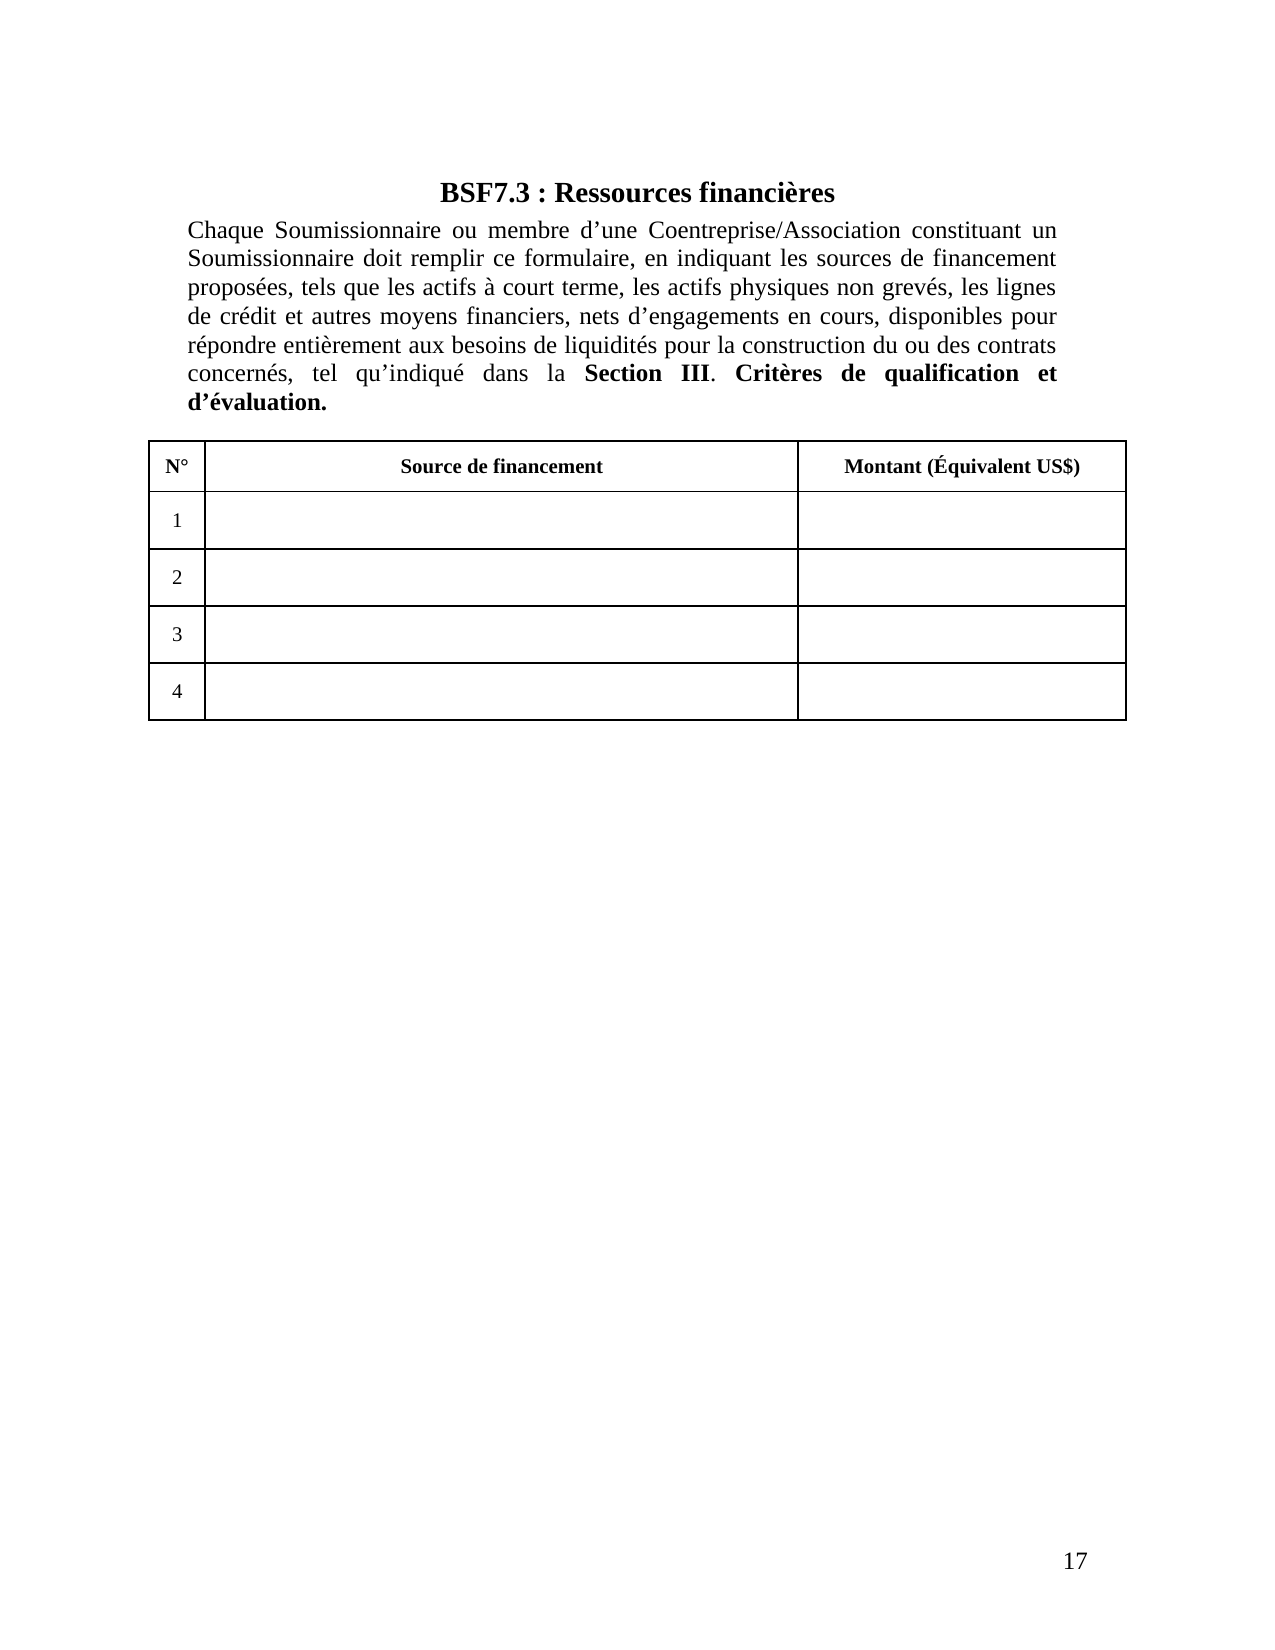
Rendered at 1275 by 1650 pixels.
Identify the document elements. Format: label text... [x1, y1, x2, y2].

table_cell 1 [150, 492, 204, 548]
subtitle BSF7.3 : Ressources financières [187, 175, 1087, 208]
table_header Montant (Équivalent US$) [799, 442, 1125, 491]
table_cell 4 [150, 664, 204, 719]
table_cell [799, 664, 1125, 719]
table_cell 2 [150, 550, 204, 605]
table_cell [206, 492, 797, 548]
table_cell [799, 607, 1125, 662]
table_header Source de financement [206, 442, 797, 491]
table_cell [799, 550, 1125, 605]
text Chaque Soumissionnaire ou membre d’une Coentreprise/Association constituant un Soumissionnaire doit remplir ce formulaire, en indiquant les sources de financement proposées, tels que les actifs à court terme, les actifs physiques non grevés, les lignes de crédit et autres moyens financiers, nets d’engagements en cours, disponibles pour répondre entièrement aux besoins de liquidités pour la construction du ou des contrats concernés, tel qu’indiqué dans la Section III. Critères de qualification et d’évaluation. [187, 215, 1057, 416]
table_cell [206, 664, 797, 719]
table_cell [206, 607, 797, 662]
table_cell [799, 492, 1125, 548]
table_cell [206, 550, 797, 605]
table_cell 3 [150, 607, 204, 662]
table_header N° [150, 442, 204, 491]
